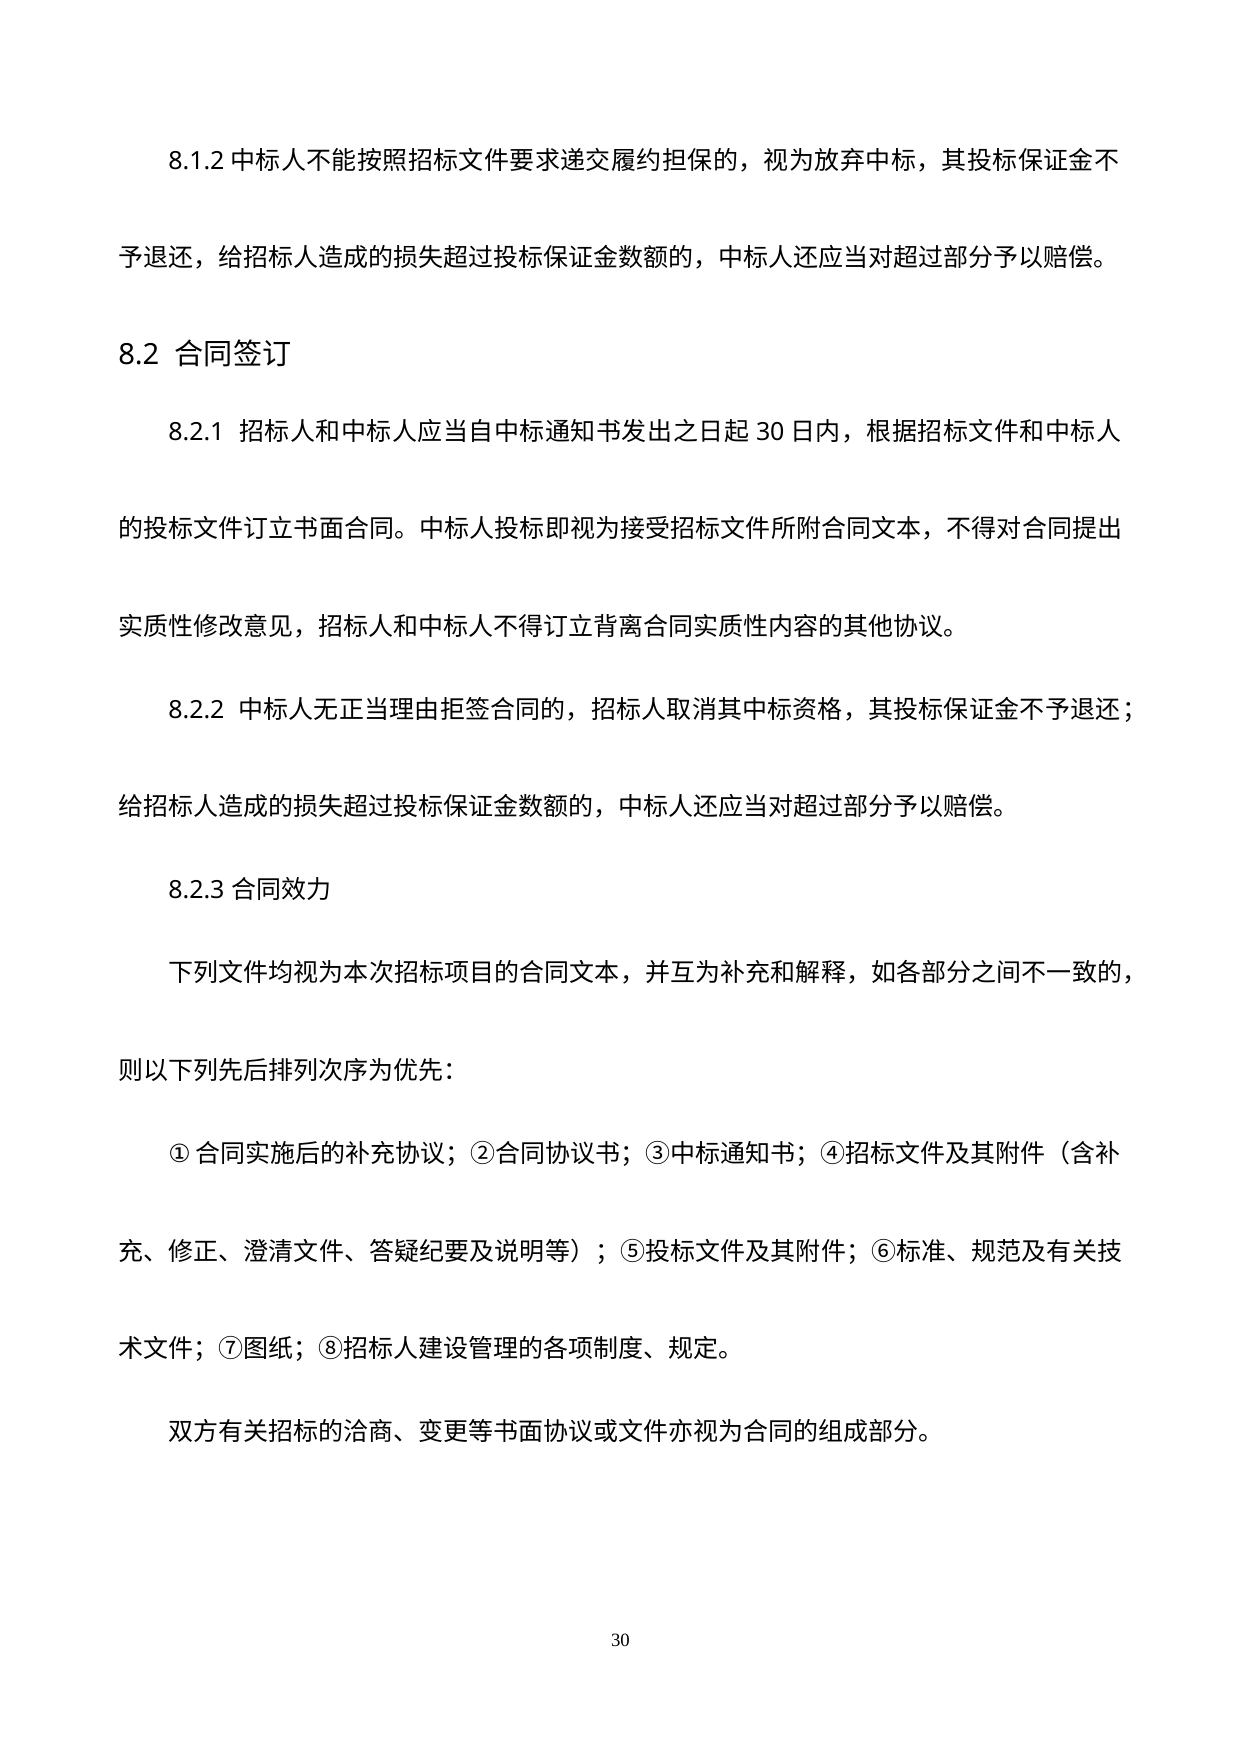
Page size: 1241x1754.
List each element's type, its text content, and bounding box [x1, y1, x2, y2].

text 8.2.3 合同效力 [118, 855, 1122, 920]
text 8.2.2 中标人无正当理由拒签合同的，招标人取消其中标资格，其投标保证金不予退还；给招标人造成的损失超过投标保证金数额的，中标人还应当对超过部分予以赔偿。 [118, 675, 1122, 837]
text 8.1.2中标人不能按照招标文件要求递交履约担保的，视为放弃中标，其投标保证金不予退还，给招标人造成的损失超过投标保证金数额的，中标人还应当对超过部分予以赔偿。 [118, 126, 1122, 288]
text 8.2.1 招标人和中标人应当自中标通知书发出之日起30日内，根据招标文件和中标人的投标文件订立书面合同。中标人投标即视为接受招标文件所附合同文本，不得对合同提出实质性修改意见，招标人和中标人不得订立背离合同实质性内容的其他协议。 [118, 397, 1122, 657]
subtitle 8.2 合同签订 [118, 319, 1122, 384]
text 双方有关招标的洽商、变更等书面协议或文件亦视为合同的组成部分。 [118, 1397, 1122, 1462]
text 下列文件均视为本次招标项目的合同文本，并互为补充和解释，如各部分之间不一致的，则以下列先后排列次序为优先： [118, 938, 1122, 1101]
text ①合同实施后的补充协议；②合同协议书；③中标通知书；④招标文件及其附件（含补充、修正、澄清文件、答疑纪要及说明等）；⑤投标文件及其附件；⑥标准、规范及有关技术文件；⑦图纸；⑧招标人建设管理的各项制度、规定。 [118, 1119, 1122, 1379]
